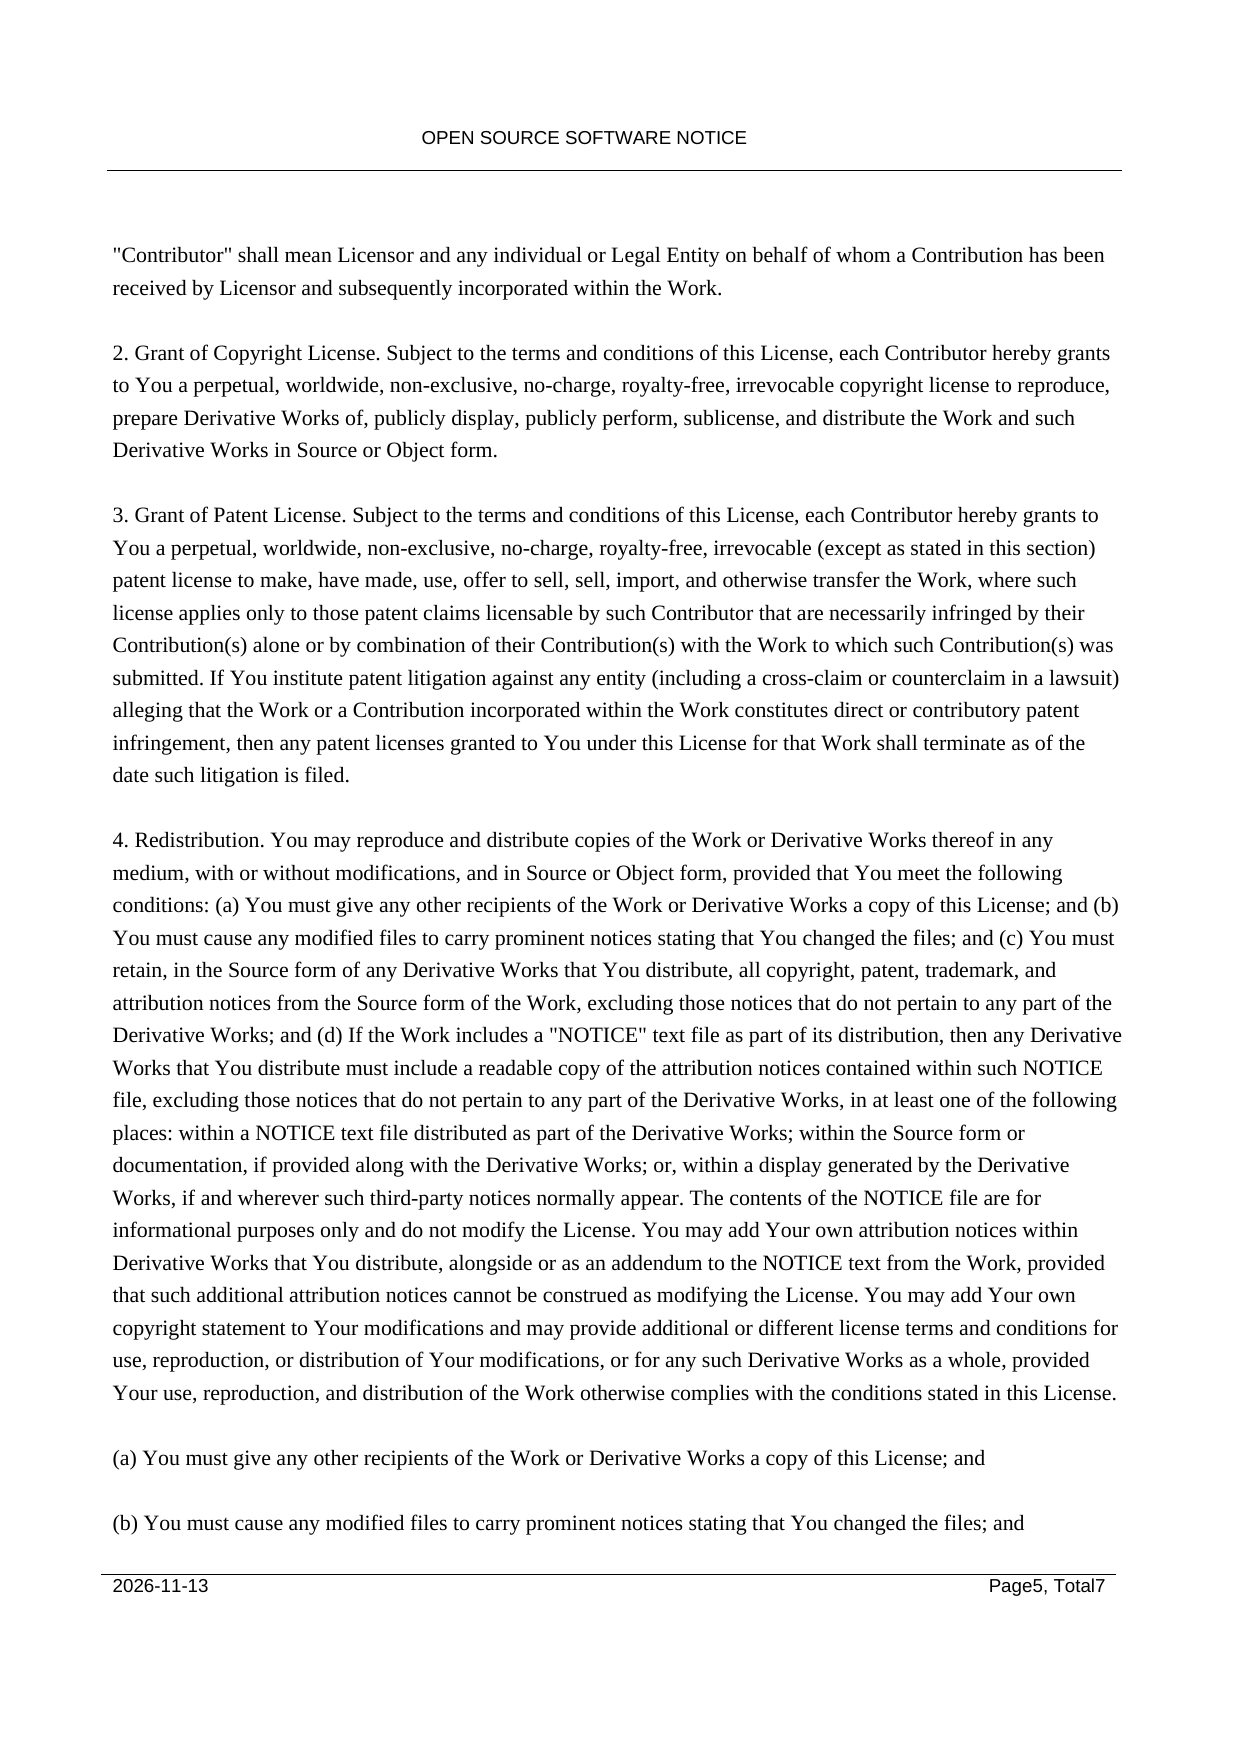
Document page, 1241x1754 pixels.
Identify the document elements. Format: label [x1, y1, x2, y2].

text [112, 206, 1128, 1539]
